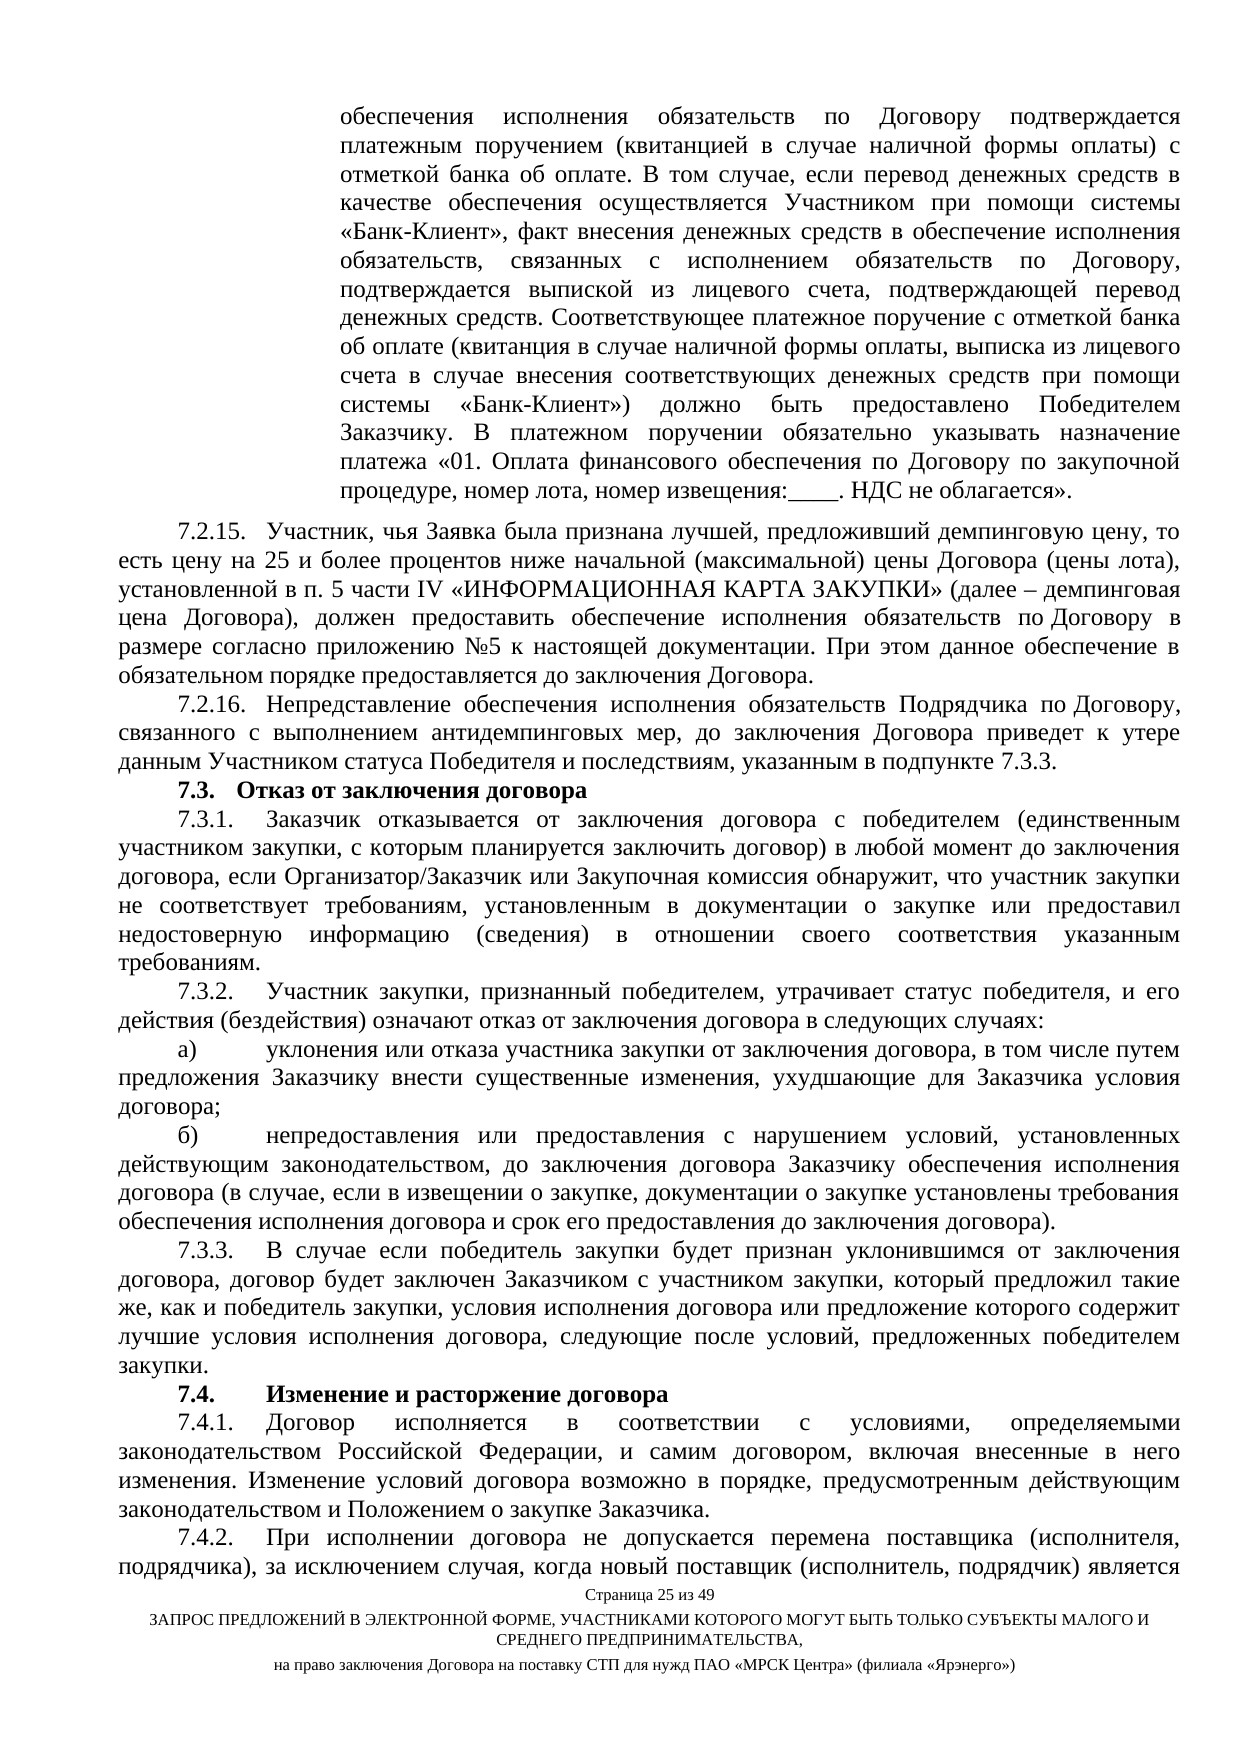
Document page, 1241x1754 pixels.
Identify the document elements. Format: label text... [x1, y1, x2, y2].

subtitle Участник, чья Заявка была признана лучшей, предложивший демпинговую цену, то есть цену на 25 и более процентов ниже начальной (максимальной) цены Договора (цены лота), установленной в п. 5 части IV «ИНФОРМАЦИОННАЯ КАРТА ЗАКУПКИ» (далее – демпинговая цена Договора), должен предоставить обеспечение исполнения обязательств по Договору в размере согласно приложению №5 к настоящей документации. При этом данное обеспечение в обязательном порядке предоставляется до заключения Договора. [118, 516, 1181, 689]
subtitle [118, 1522, 1181, 1580]
subtitle Договор исполняется в соответствии с условиями, определяемыми законодательством Российской Федерации, и самим договором, включая внесенные в него изменения. Изменение условий договора возможно в порядке, предусмотренным действующим законодательством и Положением о закупке Заказчика. [118, 1407, 1181, 1522]
list В случае если победитель закупки будет признан уклонившимся от заключения договора, договор будет заключен Заказчиком с участником закупки, который предложил такие же, как и победитель закупки, условия исполнения договора или предложение которого содержит лучшие условия исполнения договора, следующие после условий, предложенных победителем закупки. [118, 1235, 1181, 1379]
subtitle Отказ от заключения договора [118, 775, 1181, 804]
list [266, 101, 1181, 504]
subtitle Непредставление обеспечения исполнения обязательств Подрядчика по Договору, связанного с выполнением антидемпинговых мер, до заключения Договора приведет к утере данным Участником статуса Победителя и последствиям, указанным в подпункте 7.3.3. [118, 689, 1181, 775]
list непредоставления или предоставления с нарушением условий, установленных действующим законодательством, до заключения договора Заказчику обеспечения исполнения договора (в случае, если в извещении о закупке, документации о закупке установлены требования обеспечения исполнения договора и срок его предоставления до заключения договора). [118, 1120, 1181, 1235]
list Заказчик отказывается от заключения договора с победителем (единственным участником закупки, с которым планируется заключить договор) в любой момент до заключения договора, если Организатор/Заказчик или Закупочная комиссия обнаружит, что участник закупки не соответствует требованиям, установленным в документации о закупке или предоставил недостоверную информацию (сведения) в отношении своего соответствия указанным требованиям. [118, 804, 1181, 976]
list уклонения или отказа участника закупки от заключения договора, в том числе путем предложения Заказчику внести существенные изменения, ухудшающие для Заказчика условия договора; [118, 1034, 1181, 1120]
list Участник закупки, признанный победителем, утрачивает статус победителя, и его действия (бездействия) означают отказ от заключения договора в следующих случаях: [118, 976, 1181, 1034]
subtitle Изменение и расторжение договора [118, 1379, 1181, 1407]
